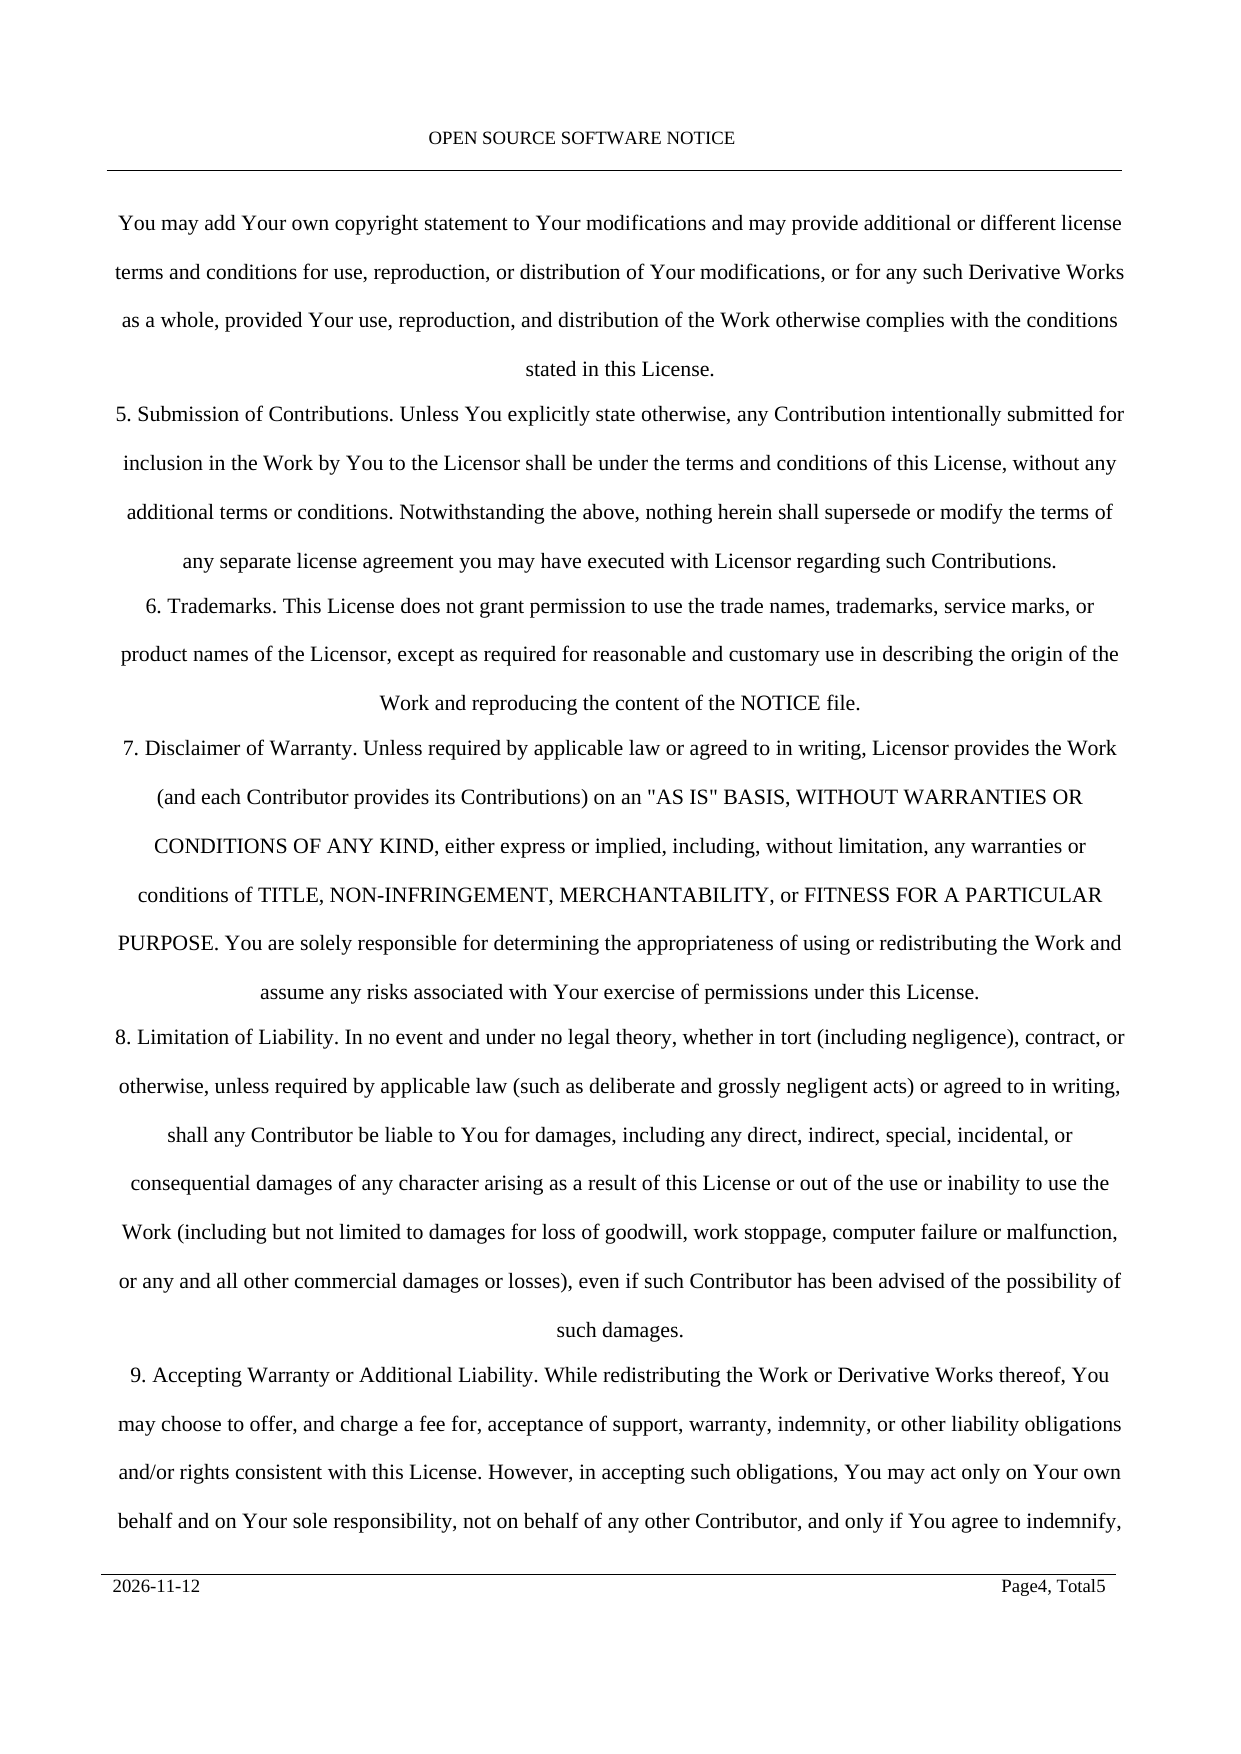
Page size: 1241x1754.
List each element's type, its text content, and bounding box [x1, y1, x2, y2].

text 5. Submission of Contributions. Unless You explicitly state otherwise, any Contribution intentionally submitted for inclusion in the Work by You to the Licensor shall be under the terms and conditions of this License, without any additional terms or conditions. Notwithstanding the above, nothing herein shall supersede or modify the terms of any separate license agreement you may have executed with Licensor regarding such Contributions. [112, 398, 1128, 576]
text You may add Your own copyright statement to Your modifications and may provide additional or different license terms and conditions for use, reproduction, or distribution of Your modifications, or for any such Derivative Works as a whole, provided Your use, reproduction, and distribution of the Work otherwise complies with the conditions stated in this License. [112, 206, 1128, 385]
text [112, 1358, 1128, 1537]
text 8. Limitation of Liability. In no event and under no legal theory, whether in tort (including negligence), contract, or otherwise, unless required by applicable law (such as deliberate and grossly negligent acts) or agreed to in writing, shall any Contributor be liable to You for damages, including any direct, indirect, special, incidental, or consequential damages of any character arising as a result of this License or out of the use or inability to use the Work (including but not limited to damages for loss of goodwill, work stoppage, computer failure or malfunction, or any and all other commercial damages or losses), even if such Contributor has been advised of the possibility of such damages. [112, 1021, 1128, 1346]
text 6. Trademarks. This License does not grant permission to use the trade names, trademarks, service marks, or product names of the Licensor, except as required for reasonable and customary use in describing the origin of the Work and reproducing the content of the NOTICE file. [112, 589, 1128, 719]
text 7. Disclaimer of Warranty. Unless required by applicable law or agreed to in writing, Licensor provides the Work (and each Contributor provides its Contributions) on an "AS IS" BASIS, WITHOUT WARRANTIES OR CONDITIONS OF ANY KIND, either express or implied, including, without limitation, any warranties or conditions of TITLE, NON-INFRINGEMENT, MERCHANTABILITY, or FITNESS FOR A PARTICULAR PURPOSE. You are solely responsible for determining the appropriateness of using or redistributing the Work and assume any risks associated with Your exercise of permissions under this License. [112, 732, 1128, 1008]
